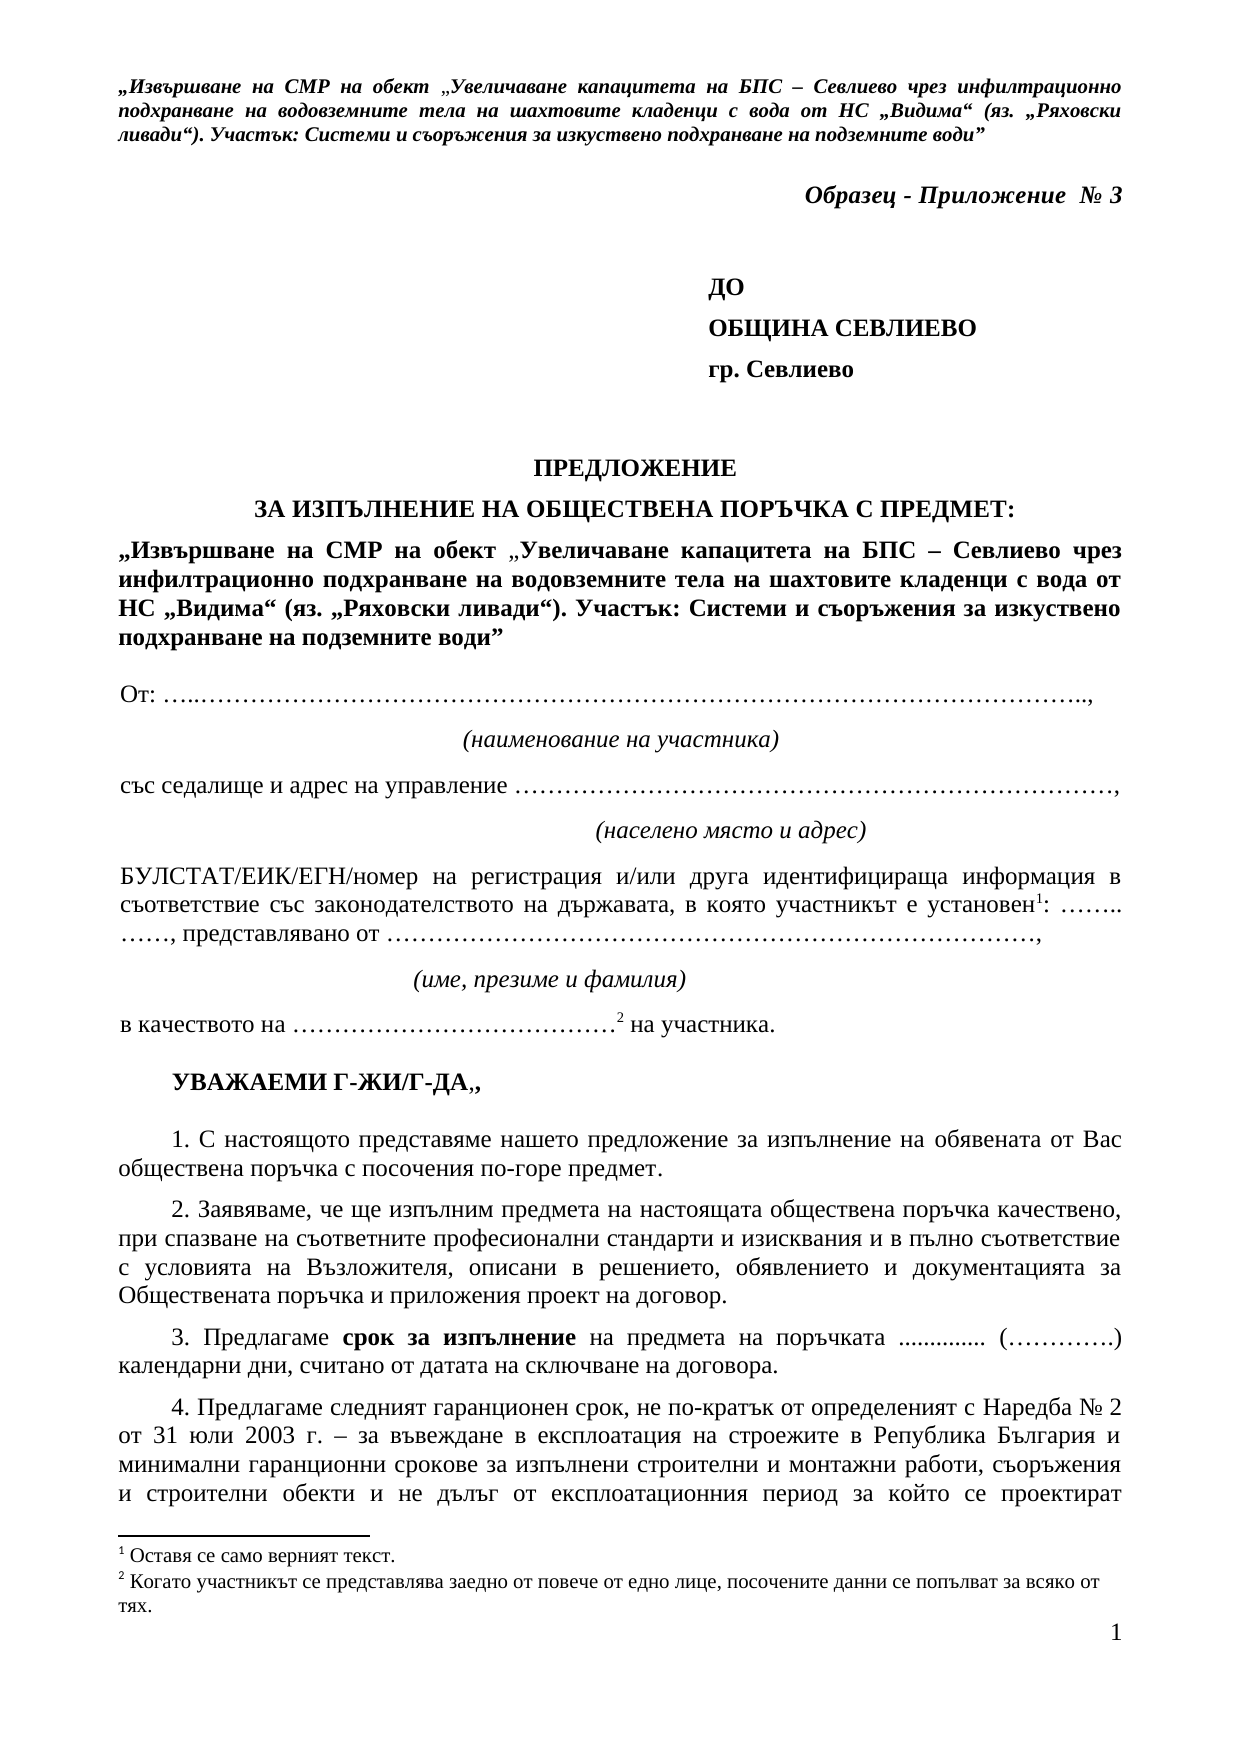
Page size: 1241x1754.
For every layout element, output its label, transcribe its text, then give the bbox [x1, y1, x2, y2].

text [118, 1392, 1122, 1507]
text (име, презиме и фамилия) [339, 964, 1122, 992]
text 2. Заявяваме, че ще изпълним предмета на настоящата обществена поръчка качествено, при спазване на съответните професионални стандарти и изисквания и в пълно съответствие с условията на Възложителя, описани в решението, обявлението и документацията за Обществената поръчка и приложения проект на договор. [118, 1194, 1122, 1309]
text Образец - Приложение № 3 [118, 180, 1122, 209]
text ДО [634, 272, 1122, 300]
text в качеството на ………………………………… на участника. [120, 1009, 1122, 1038]
text УВАЖАЕМИ Г-ЖИ/Г-ДА,, [118, 1067, 1122, 1095]
text БУЛСТАТ/ЕИК/EГН/номер на регистрация и/или друга идентифицираща информация в съответствие със законодателството на държавата, в която участникът е установен: ……..……, представлявано от ……………………………………………………………………, [120, 861, 1122, 947]
text със седалище и адрес на управление ………………………………………………………………, [120, 770, 1122, 799]
text „Извършване на СМР на обект „Увеличаване капацитета на БПС – Севлиево чрез инфилтрационно подхранване на водовземните тела на шахтовите кладенци с вода от НС „Видима“ (яз. „Ряховски ливади“). Участък: Системи и съоръжения за изкуствено подхранване на подземните води” [118, 535, 1122, 650]
text 1. С настоящото представяме нашето предложение за изпълнение на обявената от Вас обществена поръчка с посочения по-горе предмет. [118, 1124, 1122, 1182]
text ЗА ИЗПЪЛНЕНИЕ НА ОБЩЕСТВЕНА ПОРЪЧКА С ПРЕДМЕТ: [118, 494, 1122, 523]
text (населено място и адрес) [267, 815, 1122, 844]
text гр. Севлиево [634, 354, 1122, 383]
text ПРЕДЛОЖЕНИЕ [118, 453, 1122, 482]
text (наименование на участника) [120, 724, 1122, 753]
text 3. Предлагаме срок за изпълнение на предмета на поръчката .............. (………….) календарни дни, считано от датата на сключване на договора. [118, 1322, 1122, 1379]
text ОБЩИНА СЕВЛИЕВО [118, 313, 1122, 342]
text От: …..…………………………………………………………………………………………….., [120, 679, 1122, 708]
